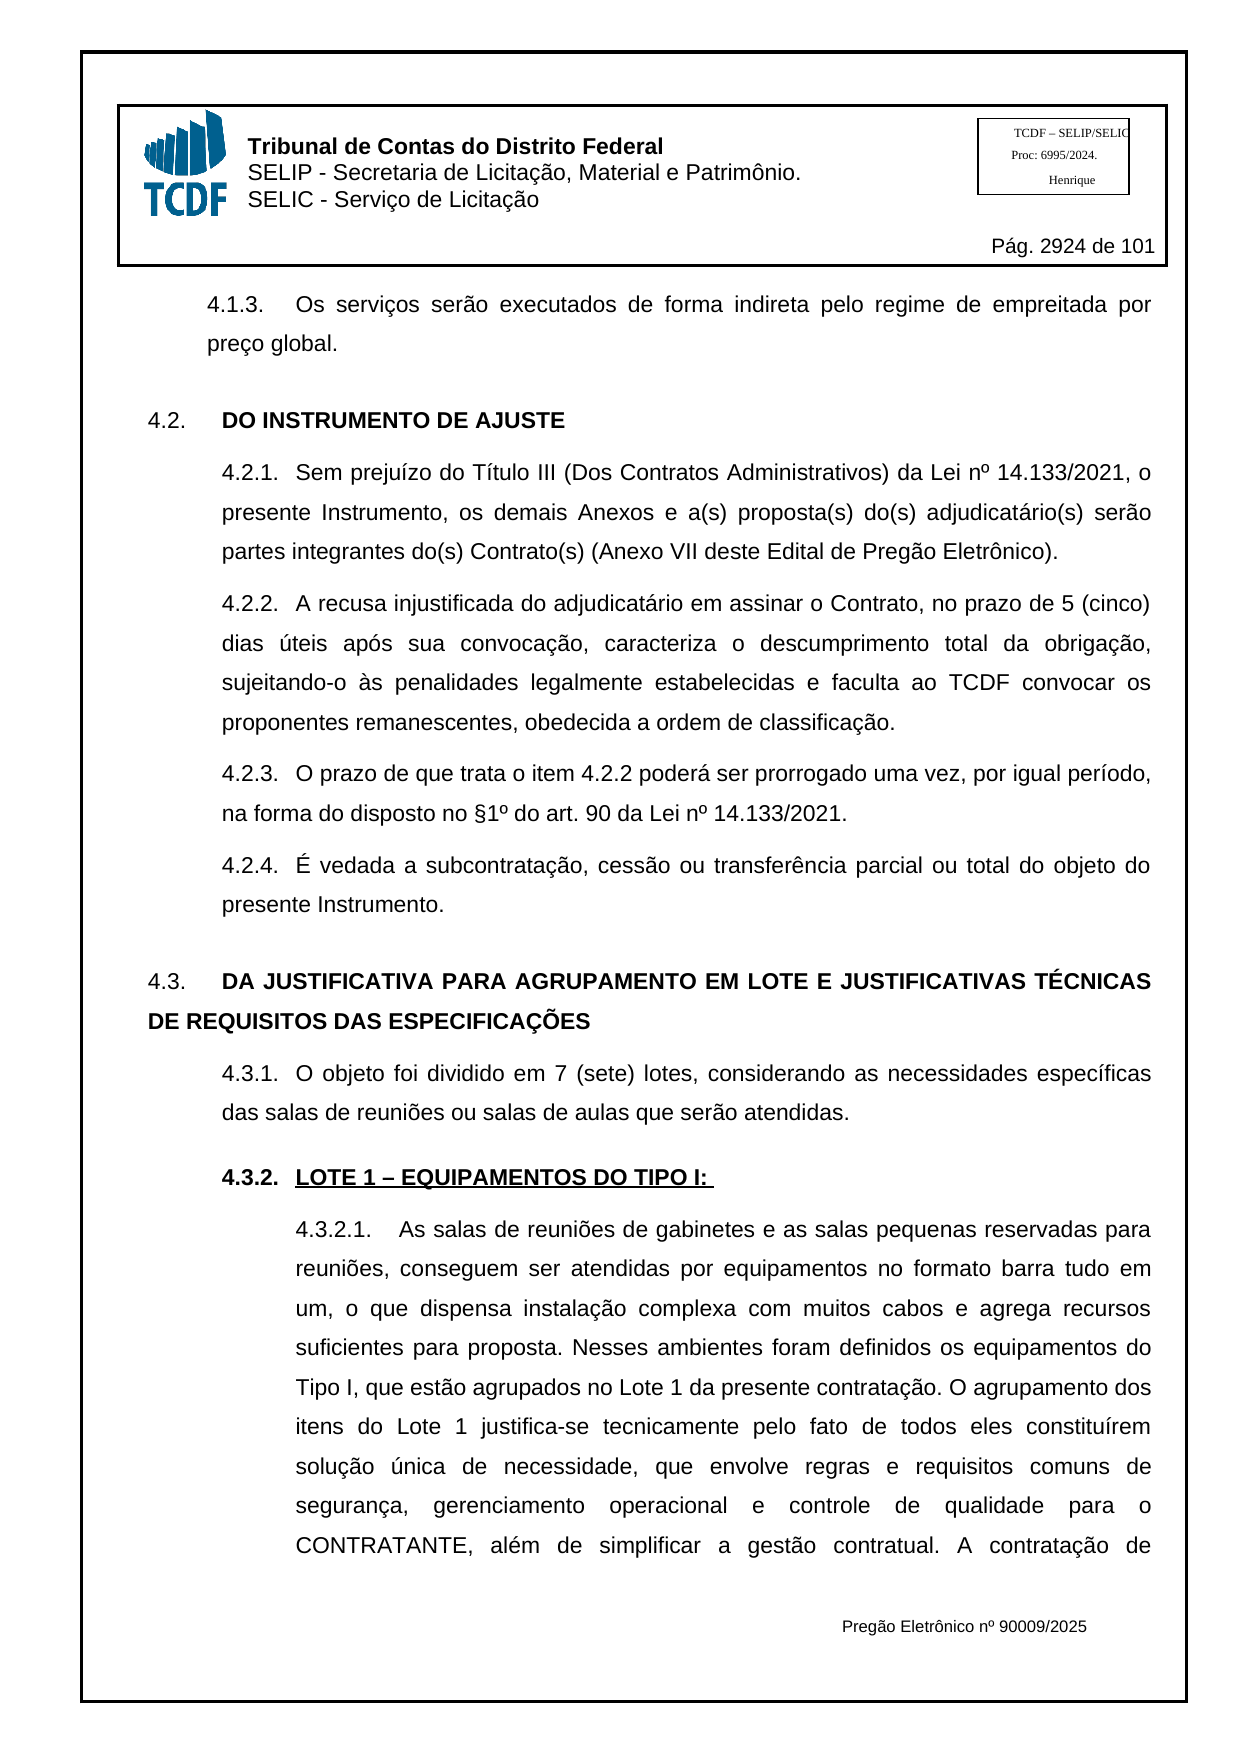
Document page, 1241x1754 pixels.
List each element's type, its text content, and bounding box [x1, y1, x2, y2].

picture [129, 107, 241, 218]
list O objeto foi dividido em 7 (sete) lotes, considerando as necessidades específicas das salas de reuniões ou salas de aulas que serão atendidas. [222, 1060, 1152, 1126]
list A recusa injustificada do adjudicatário em assinar o Contrato, no prazo de 5 (cinco) dias úteis após sua convocação, caracteriza o descumprimento total da obrigação, sujeitando-o às penalidades legalmente estabelecidas e faculta ao TCDF convocar os proponentes remanescentes, obedecida a ordem de classificação. [222, 590, 1152, 735]
list O prazo de que trata o item 4.2.2 poderá ser prorrogado uma vez, por igual período, na forma do disposto no §1º do art. 90 da Lei nº 14.133/2021. [222, 760, 1152, 826]
list DA JUSTIFICATIVA PARA AGRUPAMENTO EM LOTE E JUSTIFICATIVAS TÉCNICAS DE REQUISITOS DAS ESPECIFICAÇÕES [148, 968, 1152, 1034]
list DO INSTRUMENTO DE AJUSTE [148, 407, 1152, 433]
list Sem prejuízo do Título III (Dos Contratos Administrativos) da Lei nº 14.133/2021, o presente Instrumento, os demais Anexos e a(s) proposta(s) do(s) adjudicatário(s) serão partes integrantes do(s) Contrato(s) (Anexo VII deste Edital de Pregão Eletrônico). [222, 459, 1152, 564]
list LOTE 1 – EQUIPAMENTOS DO TIPO I: [222, 1164, 1152, 1190]
list Os serviços serão executados de forma indireta pelo regime de empreitada por preço global. [207, 291, 1152, 356]
list É vedada a subcontratação, cessão ou transferência parcial ou total do objeto do presente Instrumento. [222, 852, 1152, 918]
